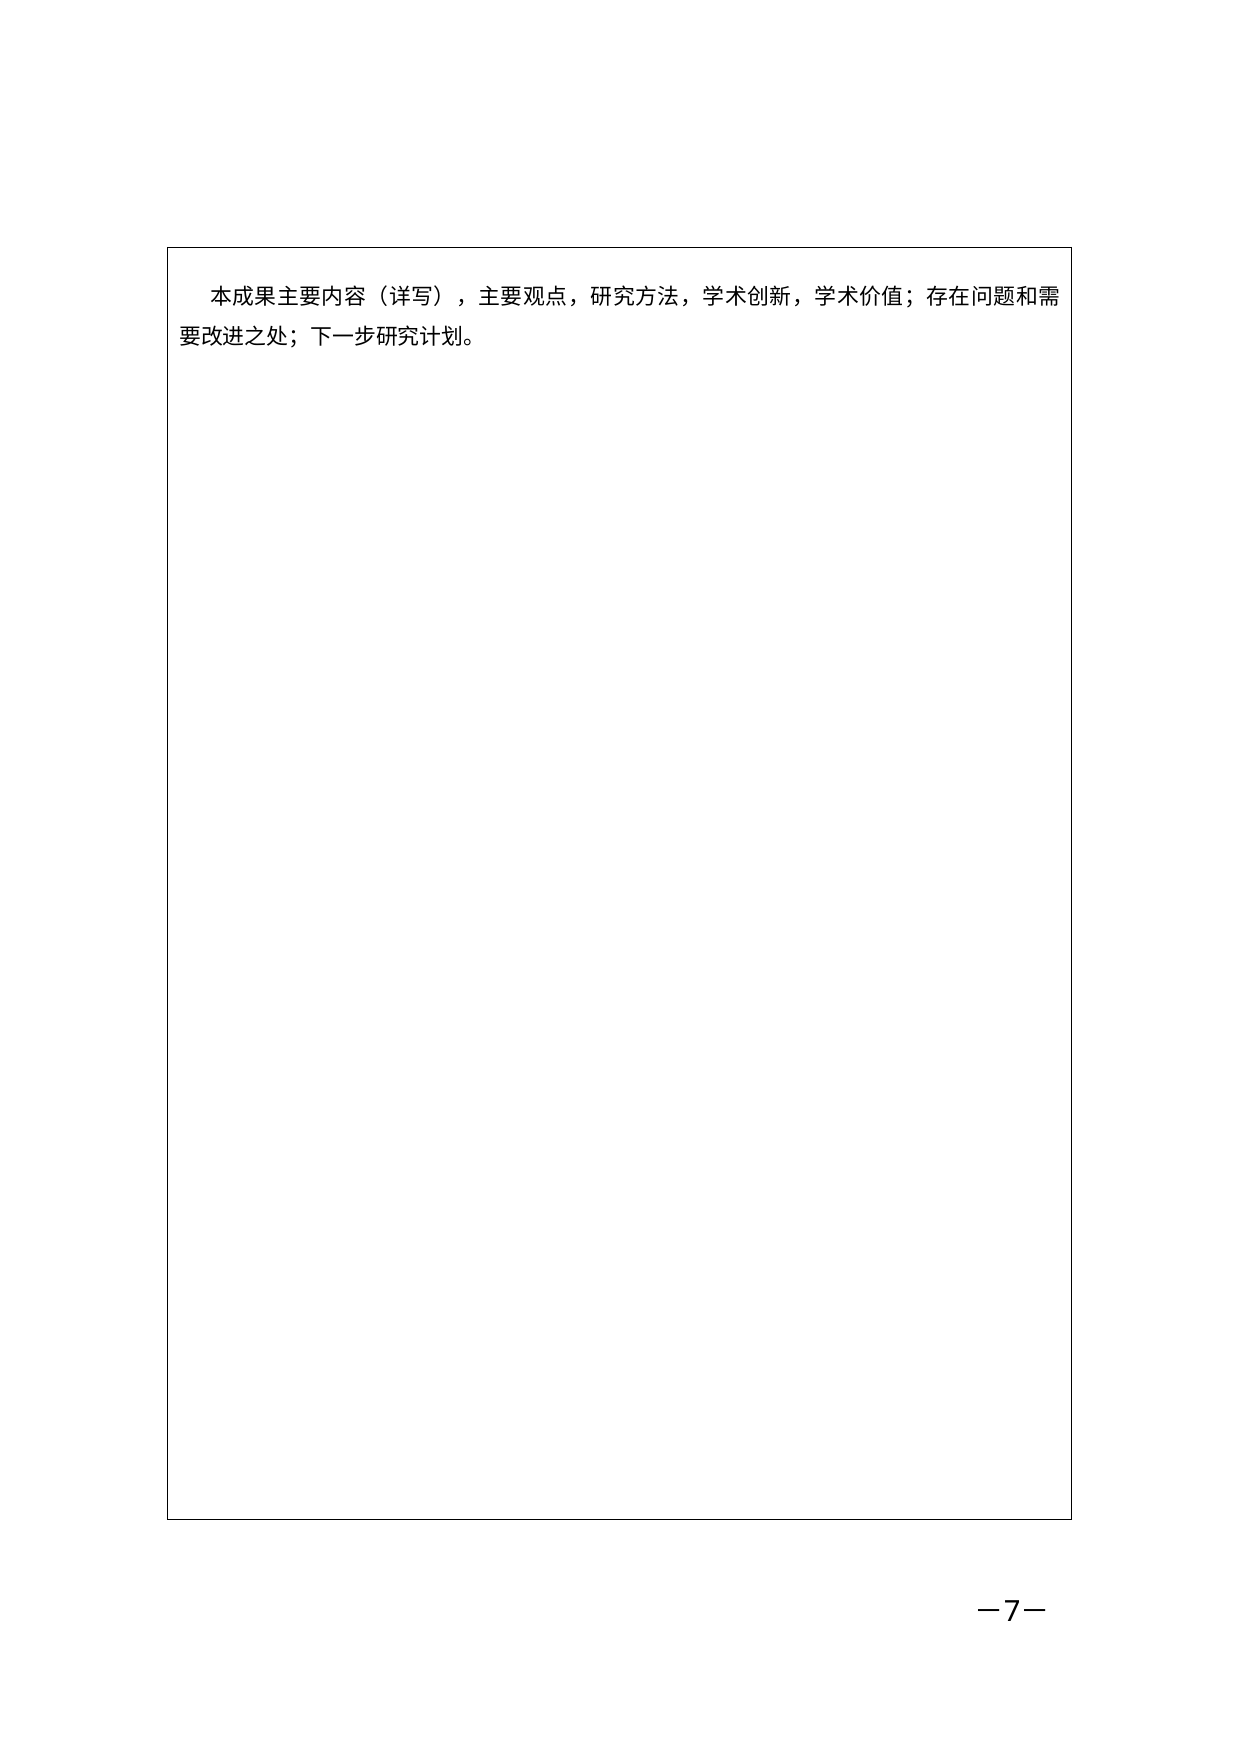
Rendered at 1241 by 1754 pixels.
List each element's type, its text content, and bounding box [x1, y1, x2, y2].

table_header 本成果主要内容（详写），主要观点，研究方法，学术创新，学术价值；存在问题和需要改进之处；下一步研究计划。 [168, 248, 1071, 1519]
